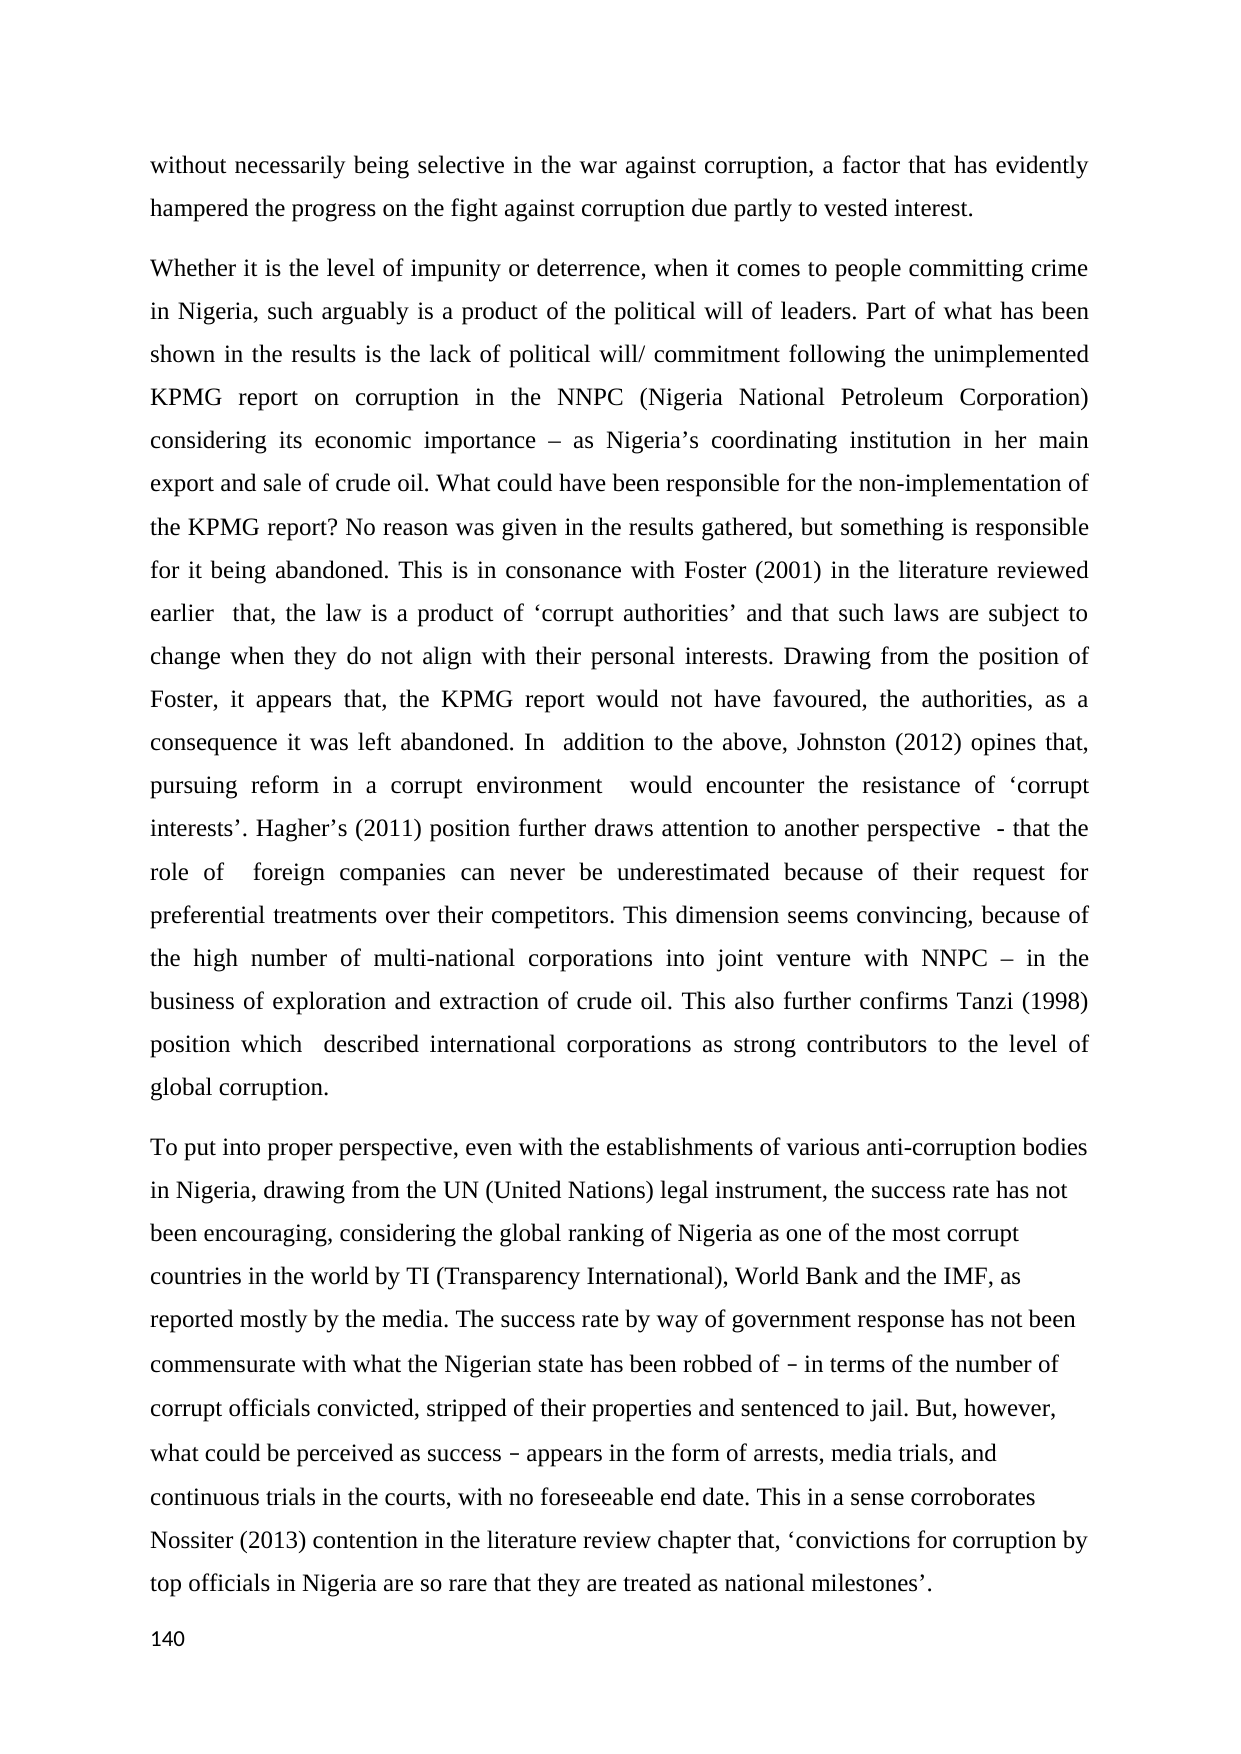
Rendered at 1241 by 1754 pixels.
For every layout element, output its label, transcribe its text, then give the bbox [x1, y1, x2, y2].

text Whether it is the level of impunity or deterrence, when it comes to people committing crime in Nigeria, such arguably is a product of the political will of leaders. Part of what has been shown in the results is the lack of political will/ commitment following the unimplemented KPMG report on corruption in the NNPC (Nigeria National Petroleum Corporation) considering its economic importance – as Nigeria’s coordinating institution in her main export and sale of crude oil. What could have been responsible for the non-implementation of the KPMG report? No reason was given in the results gathered, but something is responsible for it being abandoned. This is in consonance with Foster (2001) in the literature reviewed earlier that, the law is a product of ‘corrupt authorities’ and that such laws are subject to change when they do not align with their personal interests. Drawing from the position of Foster, it appears that, the KPMG report would not have favoured, the authorities, as a consequence it was left abandoned. In addition to the above, Johnston (2012) opines that, pursuing reform in a corrupt environment would encounter the resistance of ‘corrupt interests’. Hagher’s (2011) position further draws attention to another perspective - that the role of foreign companies can never be underestimated because of their request for preferential treatments over their competitors. This dimension seems convincing, because of the high number of multi-national corporations into joint venture with NNPC – in the business of exploration and extraction of crude oil. This also further confirms Tanzi (1998) position which described international corporations as strong contributors to the level of global corruption. [150, 253, 1090, 1101]
text To put into proper perspective, even with the establishments of various anti-corruption bodies in Nigeria, drawing from the UN (United Nations) legal instrument, the success rate has not been encouraging, considering the global ranking of Nigeria as one of the most corrupt countries in the world by TI (Transparency International), World Bank and the IMF, as reported mostly by the media. The success rate by way of government response has not been commensurate with what the Nigerian state has been robbed of – in terms of the number of corrupt officials convicted, stripped of their properties and sentenced to jail. But, however, what could be perceived as success – appears in the form of arrests, media trials, and continuous trials in the courts, with no foreseeable end date. This in a sense corroborates Nossiter (2013) contention in the literature review chapter that, ‘convictions for corruption by top officials in Nigeria are so rare that they are treated as national milestones’. [150, 1132, 1090, 1597]
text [150, 150, 1090, 222]
